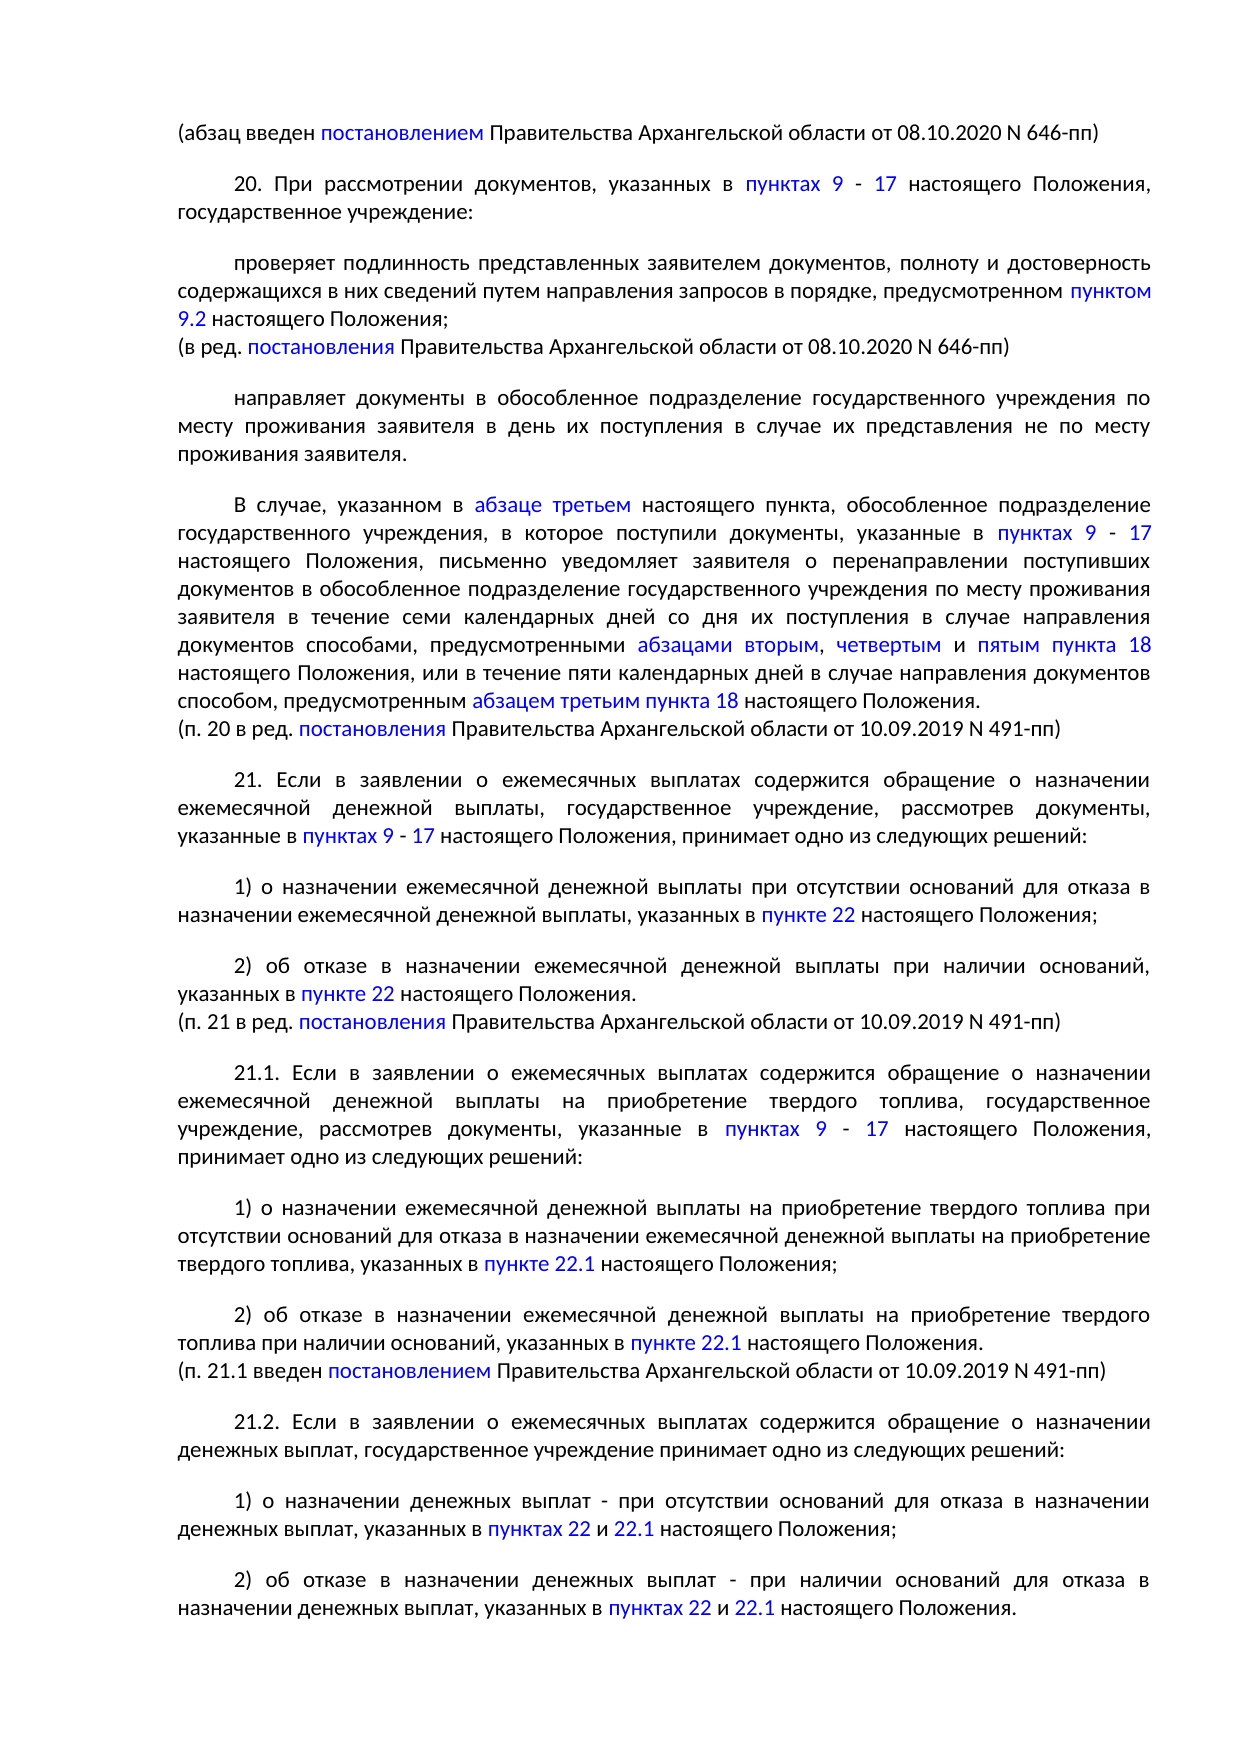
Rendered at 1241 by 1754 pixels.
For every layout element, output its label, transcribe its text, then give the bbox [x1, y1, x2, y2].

text 2) об отказе в назначении ежемесячной денежной выплаты при наличии оснований, указанных в пункте 22 настоящего Положения. [177, 951, 1152, 1007]
text В случае, указанном в абзаце третьем настоящего пункта, обособленное подразделение государственного учреждения, в которое поступили документы, указанные в пунктах 9 - 17 настоящего Положения, письменно уведомляет заявителя о перенаправлении поступивших документов в обособленное подразделение государственного учреждения по месту проживания заявителя в течение семи календарных дней со дня их поступления в случае направления документов способами, предусмотренными абзацами вторым, четвертым и пятым пункта 18 настоящего Положения, или в течение пяти календарных дней в случае направления документов способом, предусмотренным абзацем третьим пункта 18 настоящего Положения. [177, 490, 1152, 714]
text 21. Если в заявлении о ежемесячных выплатах содержится обращение о назначении ежемесячной денежной выплаты, государственное учреждение, рассмотрев документы, указанные в пунктах 9 - 17 настоящего Положения, принимает одно из следующих решений: [177, 765, 1152, 849]
text (в ред. постановления Правительства Архангельской области от 08.10.2020 N 646-пп) [177, 332, 1152, 360]
text (п. 20 в ред. постановления Правительства Архангельской области от 10.09.2019 N 491-пп) [177, 714, 1152, 742]
text проверяет подлинность представленных заявителем документов, полноту и достоверность содержащихся в них сведений путем направления запросов в порядке, предусмотренном пунктом 9.2 настоящего Положения; [177, 248, 1152, 332]
text 21.1. Если в заявлении о ежемесячных выплатах содержится обращение о назначении ежемесячной денежной выплаты на приобретение твердого топлива, государственное учреждение, рассмотрев документы, указанные в пунктах 9 - 17 настоящего Положения, принимает одно из следующих решений: [177, 1058, 1152, 1170]
text 21.2. Если в заявлении о ежемесячных выплатах содержится обращение о назначении денежных выплат, государственное учреждение принимает одно из следующих решений: [177, 1407, 1152, 1463]
text 20. При рассмотрении документов, указанных в пунктах 9 - 17 настоящего Положения, государственное учреждение: [177, 169, 1152, 225]
text 1) о назначении ежемесячной денежной выплаты на приобретение твердого топлива при отсутствии оснований для отказа в назначении ежемесячной денежной выплаты на приобретение твердого топлива, указанных в пункте 22.1 настоящего Положения; [177, 1193, 1152, 1277]
text (п. 21.1 введен постановлением Правительства Архангельской области от 10.09.2019 N 491-пп) [177, 1356, 1152, 1384]
text 1) о назначении ежемесячной денежной выплаты при отсутствии оснований для отказа в назначении ежемесячной денежной выплаты, указанных в пункте 22 настоящего Положения; [177, 872, 1152, 928]
text 2) об отказе в назначении ежемесячной денежной выплаты на приобретение твердого топлива при наличии оснований, указанных в пункте 22.1 настоящего Положения. [177, 1300, 1152, 1356]
text направляет документы в обособленное подразделение государственного учреждения по месту проживания заявителя в день их поступления в случае их представления не по месту проживания заявителя. [177, 383, 1152, 467]
text (абзац введен постановлением Правительства Архангельской области от 08.10.2020 N 646-пп) [177, 118, 1152, 146]
text 2) об отказе в назначении денежных выплат - при наличии оснований для отказа в назначении денежных выплат, указанных в пунктах 22 и 22.1 настоящего Положения. [177, 1565, 1152, 1621]
text 1) о назначении денежных выплат - при отсутствии оснований для отказа в назначении денежных выплат, указанных в пунктах 22 и 22.1 настоящего Положения; [177, 1486, 1152, 1542]
text (п. 21 в ред. постановления Правительства Архангельской области от 10.09.2019 N 491-пп) [177, 1007, 1152, 1035]
